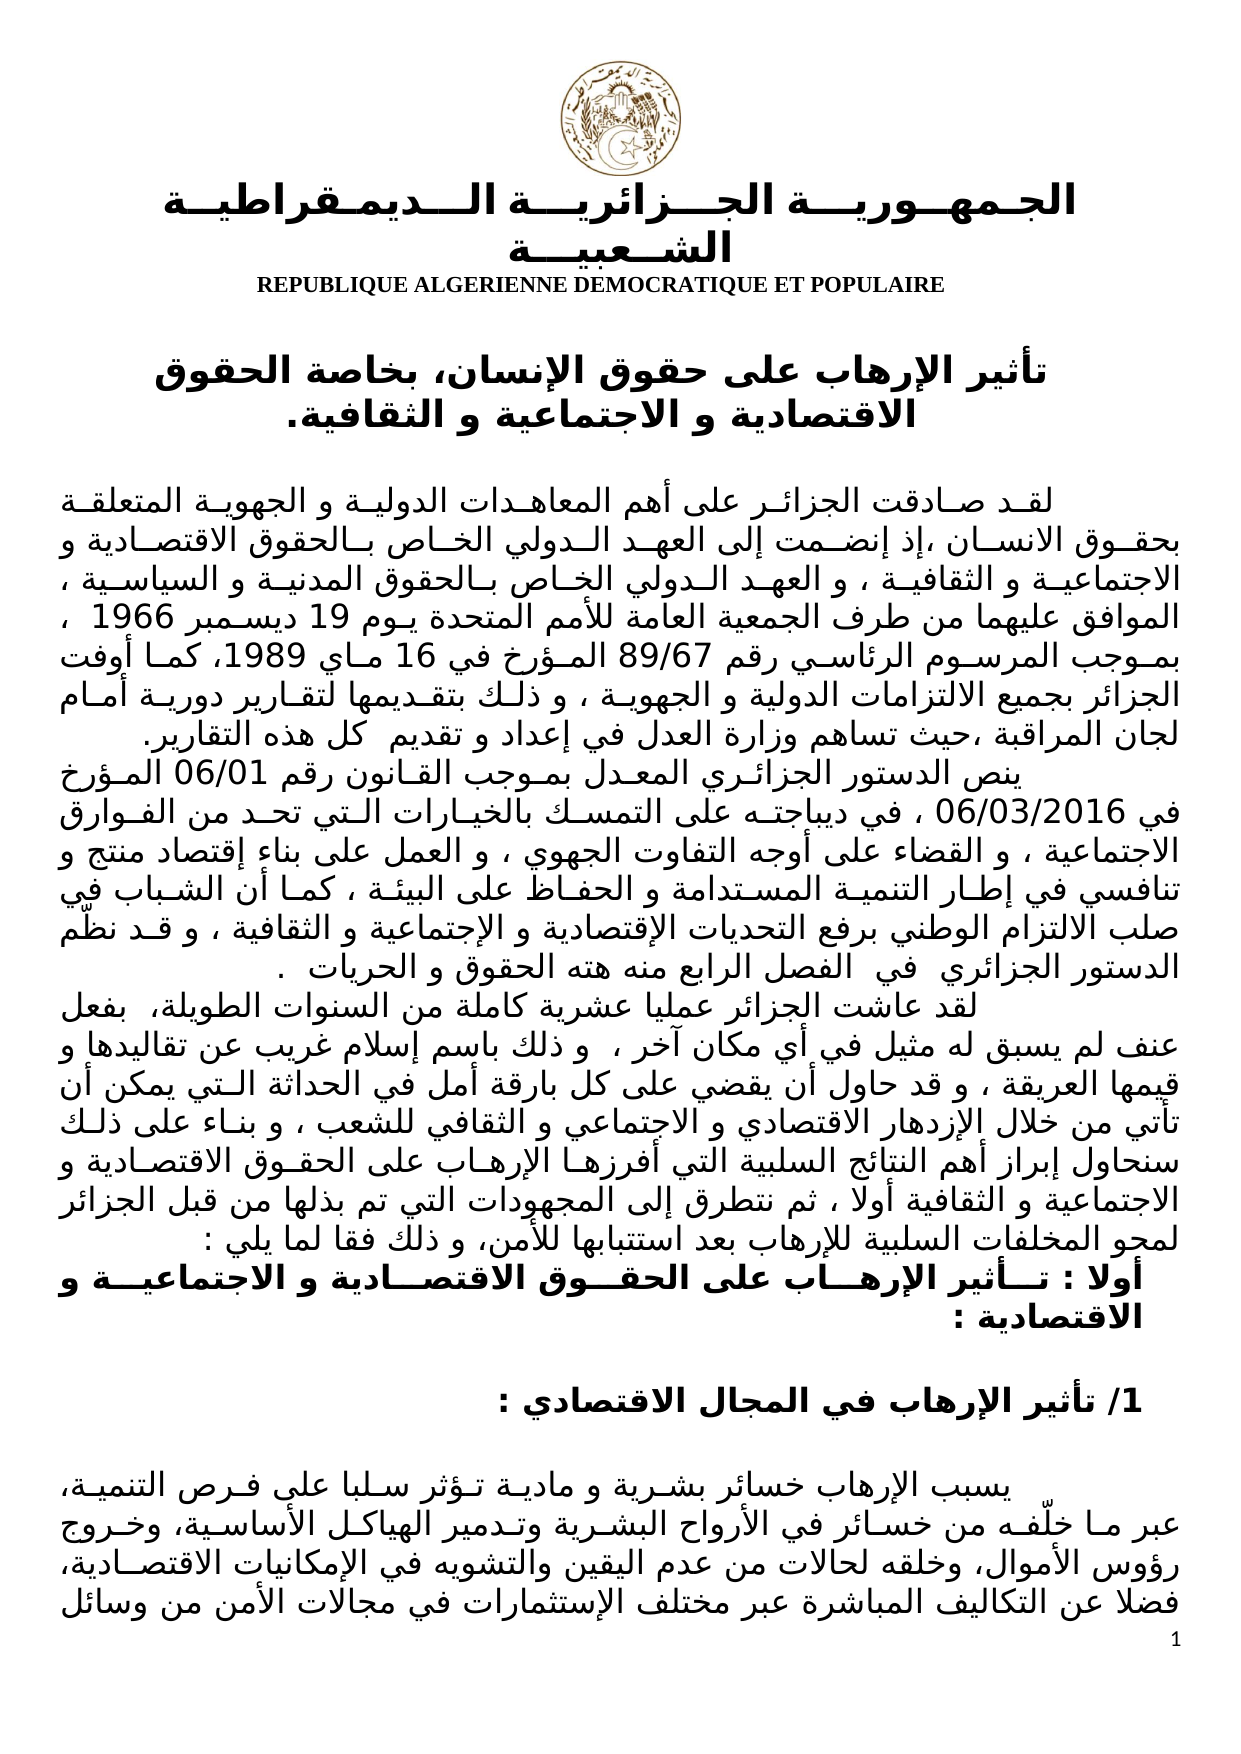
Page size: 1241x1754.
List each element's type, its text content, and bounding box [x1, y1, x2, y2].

text لقد صادقت الجزائر على أهم المعاهدات الدولية و الجهوية المتعلقة بحقوق الانسان ،إذ إنضمت إلى العهد الدولي الخاص بالحقوق الاقتصادية و الاجتماعية و الثقافية ، و العهد الدولي الخاص بالحقوق المدنية و السياسية ، الموافق عليهما من طرف الجمعية العامة للأمم المتحدة يوم 19 ديسمبر 1966 ، بموجب المرسوم الرئاسي رقم 89/67 المؤرخ في 16 ماي 1989، كما أوفت الجزائر بجميع الالتزامات الدولية و الجهوية ، و ذلك بتقديمها لتقارير دورية أمام لجان المراقبة ،حيث تساهم وزارة العدل في إعداد و تقديم كل هذه التقارير. [59, 481, 1181, 753]
text ينص الدستور الجزائري المعدل بموجب القانون رقم 06/01 المؤرخ في 06/03/2016 ، في ديباجته على التمسك بالخيارات التي تحد من الفوارق الاجتماعية ، و القضاء على أوجه التفاوت الجهوي ، و العمل على بناء إقتصاد منتج و تنافسي في إطار التنمية المستدامة و الحفاظ على البيئة ، كما أن الشباب في صلب الالتزام الوطني برفع التحديات الإقتصادية و الإجتماعية و الثقافية ، و قد نظّم الدستور الجزائري في الفصل الرابع منه هته الحقوق و الحريات . [59, 753, 1181, 986]
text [59, 1466, 1181, 1621]
text REPUBLIQUE ALGERIENNE DEMOCRATIQUE ET POPULAIRE [59, 271, 1144, 298]
text أولا : تأثير الإرهاب على الحقوق الاقتصادية و الاجتماعية و الاقتصادية : [59, 1258, 1144, 1336]
text تأثير الإرهاب على حقوق الإنسان، بخاصة الحقوق الاقتصادية و الاجتماعية و الثقافية. [59, 349, 1144, 436]
text الجـمهــوريـــة الجـــزائريـــة الـــديمـقراطيــة الشــعبيـــة [59, 175, 1181, 271]
picture [559, 59, 682, 176]
text 1/ تأثير الإرهاب في المجال الاقتصادي : [59, 1382, 1144, 1420]
text لقد عاشت الجزائر عمليا عشرية كاملة من السنوات الطويلة، بفعل عنف لم يسبق له مثيل في أي مكان آخر ، و ذلك باسم إسلام غريب عن تقاليدها و قيمها العريقة ، و قد حاول أن يقضي على كل بارقة أمل في الحداثة التي يمكن أن تأتي من خلال الإزدهار الاقتصادي و الاجتماعي و الثقافي للشعب ، و بناء على ذلك سنحاول إبراز أهم النتائج السلبية التي أفرزها الإرهاب على الحقوق الاقتصادية و الاجتماعية و الثقافية أولا ، ثم نتطرق إلى المجهودات التي تم بذلها من قبل الجزائر لمحو المخلفات السلبية للإرهاب بعد استتبابها للأمن، و ذلك فقا لما يلي : [59, 986, 1181, 1258]
